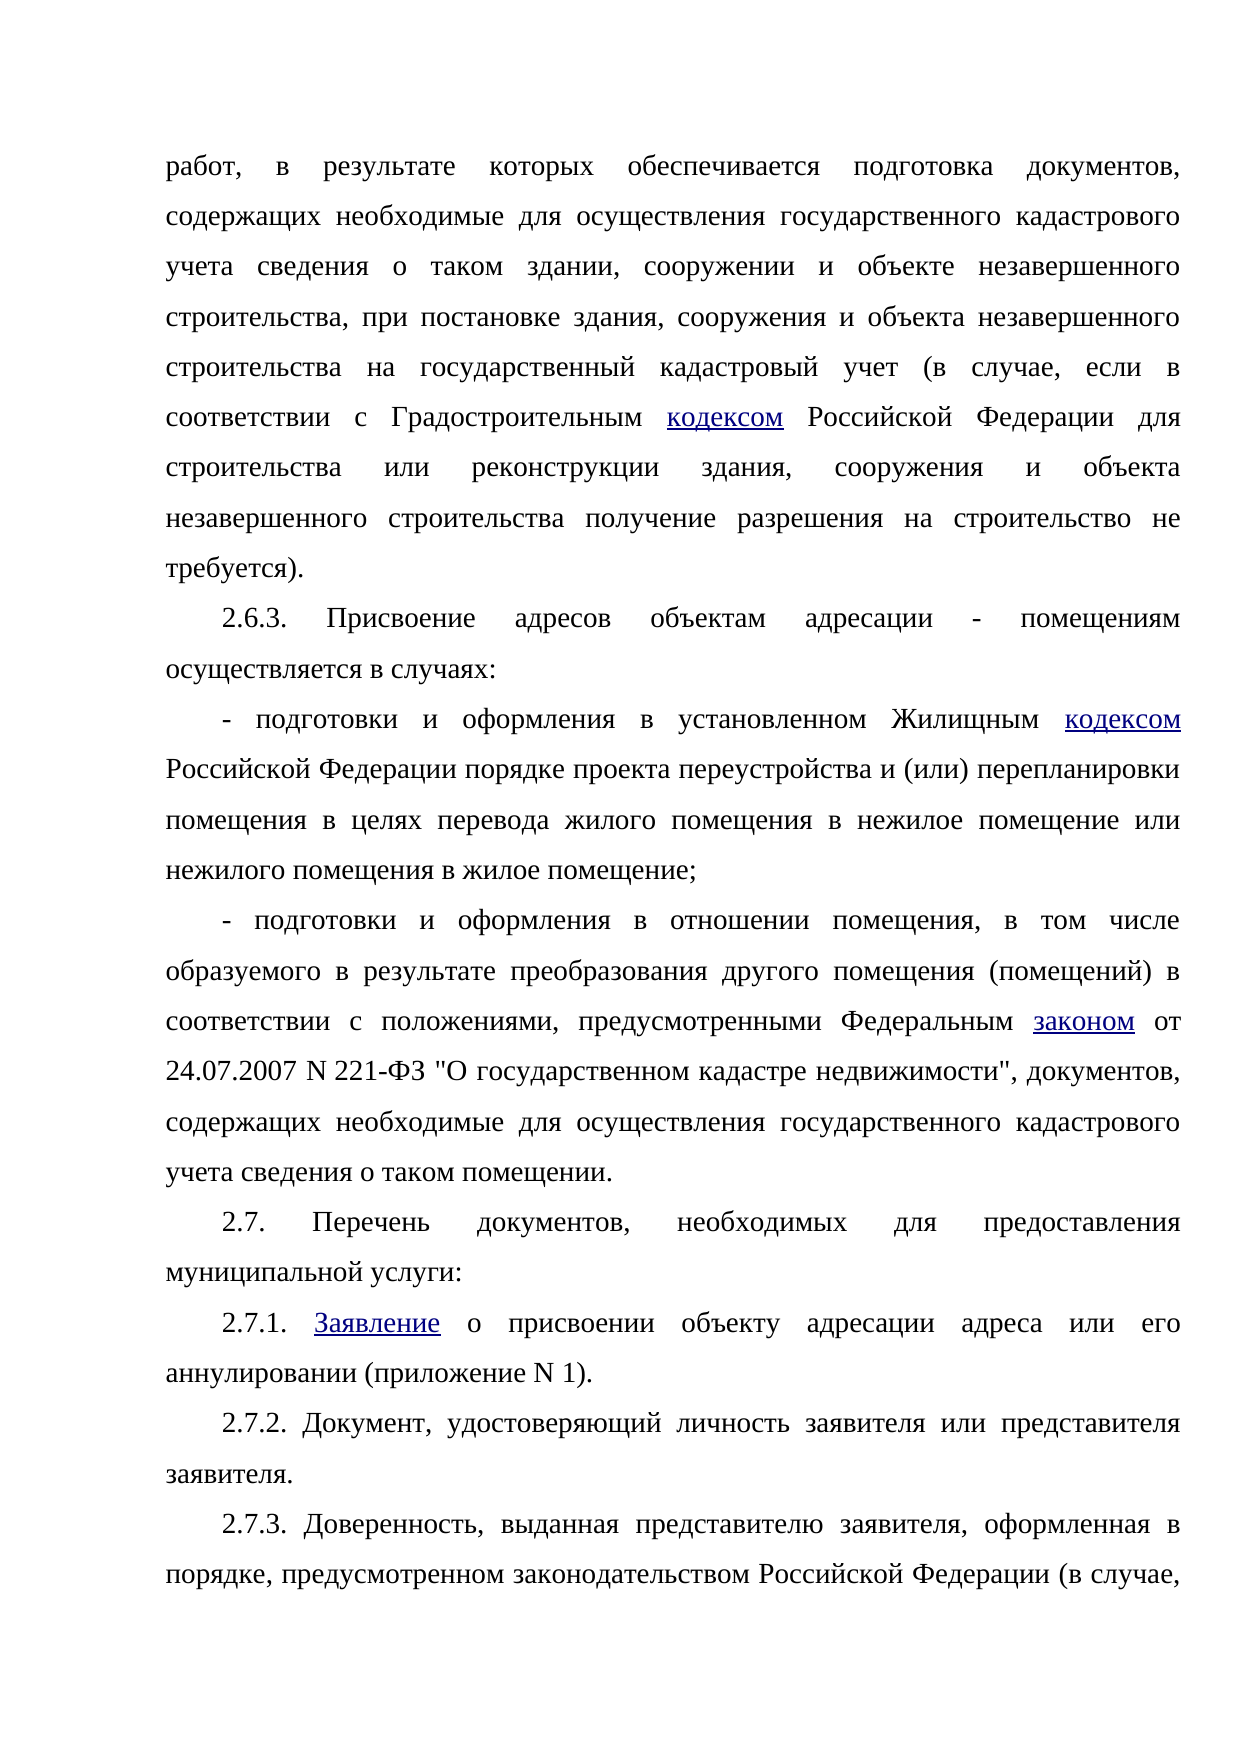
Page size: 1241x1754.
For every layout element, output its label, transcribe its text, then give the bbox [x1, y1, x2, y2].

text 2.7. Перечень документов, необходимых для предоставления муниципальной услуги: [165, 1204, 1181, 1288]
text 2.6.3. Присвоение адресов объектам адресации - помещениям осуществляется в случаях: [165, 601, 1181, 684]
text - подготовки и оформления в установленном Жилищным кодексом Российской Федерации порядке проекта переустройства и (или) перепланировки помещения в целях перевода жилого помещения в нежилое помещение или нежилого помещения в жилое помещение; [165, 701, 1181, 886]
text 2.7.2. Документ, удостоверяющий личность заявителя или представителя заявителя. [165, 1406, 1181, 1489]
text 2.7.1. Заявление о присвоении объекту адресации адреса или его аннулировании (приложение N 1). [165, 1305, 1181, 1389]
text - подготовки и оформления в отношении помещения, в том числе образуемого в результате преобразования другого помещения (помещений) в соответствии с положениями, предусмотренными Федеральным законом от 24.07.2007 N 221-ФЗ "О государственном кадастре недвижимости", документов, содержащих необходимые для осуществления государственного кадастрового учета сведения о таком помещении. [165, 902, 1181, 1187]
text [165, 1506, 1181, 1590]
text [165, 148, 1181, 584]
